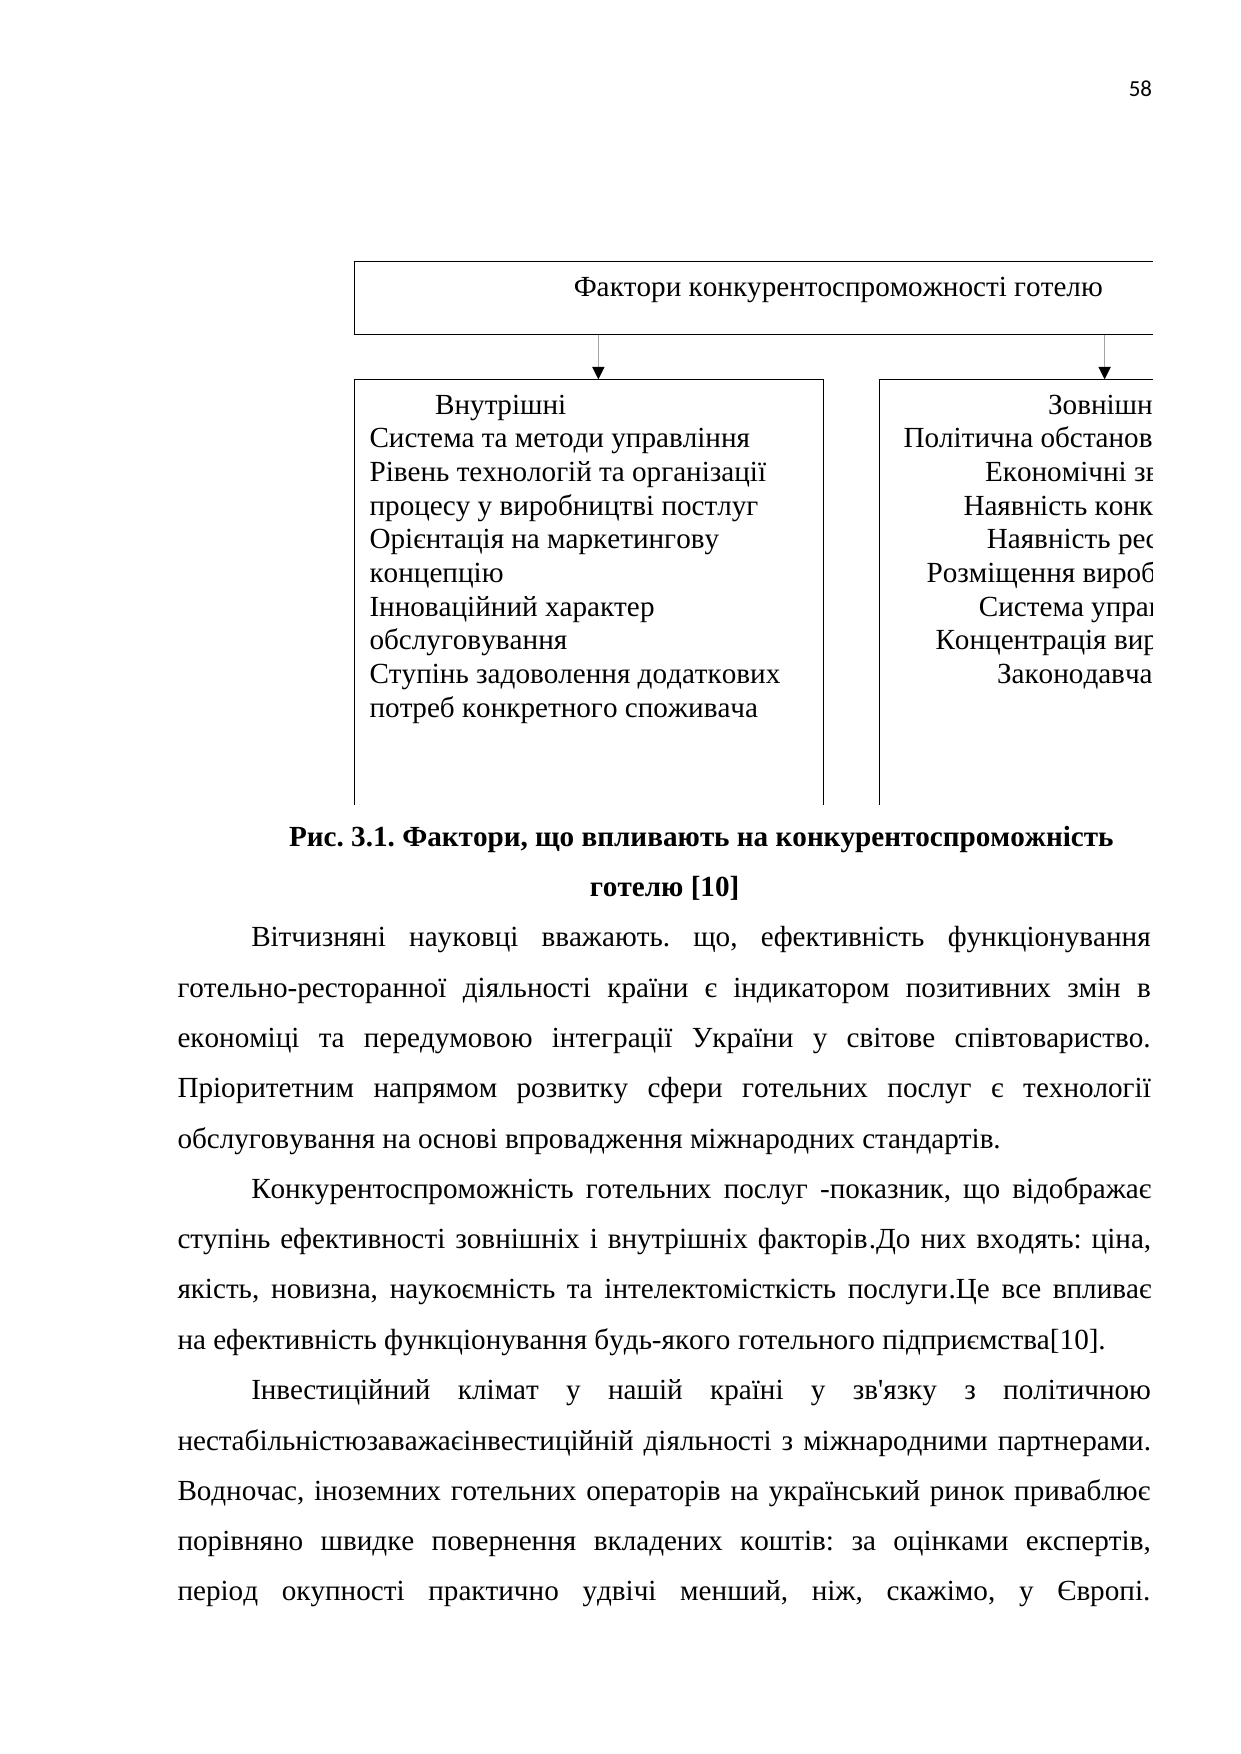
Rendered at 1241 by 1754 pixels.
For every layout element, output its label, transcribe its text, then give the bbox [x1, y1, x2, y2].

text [177, 1372, 1152, 1607]
text Вітчизняні науковці вважають. що, ефективність функціонування готельно-ресторанної діяльності країни є індикатором позитивних змін в економіці та передумовою інтеграції України у світове співтовариство. Пріоритетним напрямом розвитку сфери готельних послуг є технології обслуговування на основі впровадження міжнародних стандартів. [177, 919, 1152, 1154]
text Рис. 3.1. Фактори, що впливають на конкурентоспроможність готелю [10] [177, 819, 1152, 903]
text Конкурентоспроможність готельних послуг -показник, що відображає ступінь ефективності зовнішніх і внутрішніх факторів.До них входять: ціна, якість, новизна, наукоємність та інтелектомісткість послуги.Це все впливає на ефективність функціонування будь-якого готельного підприємства[10]. [177, 1171, 1152, 1356]
